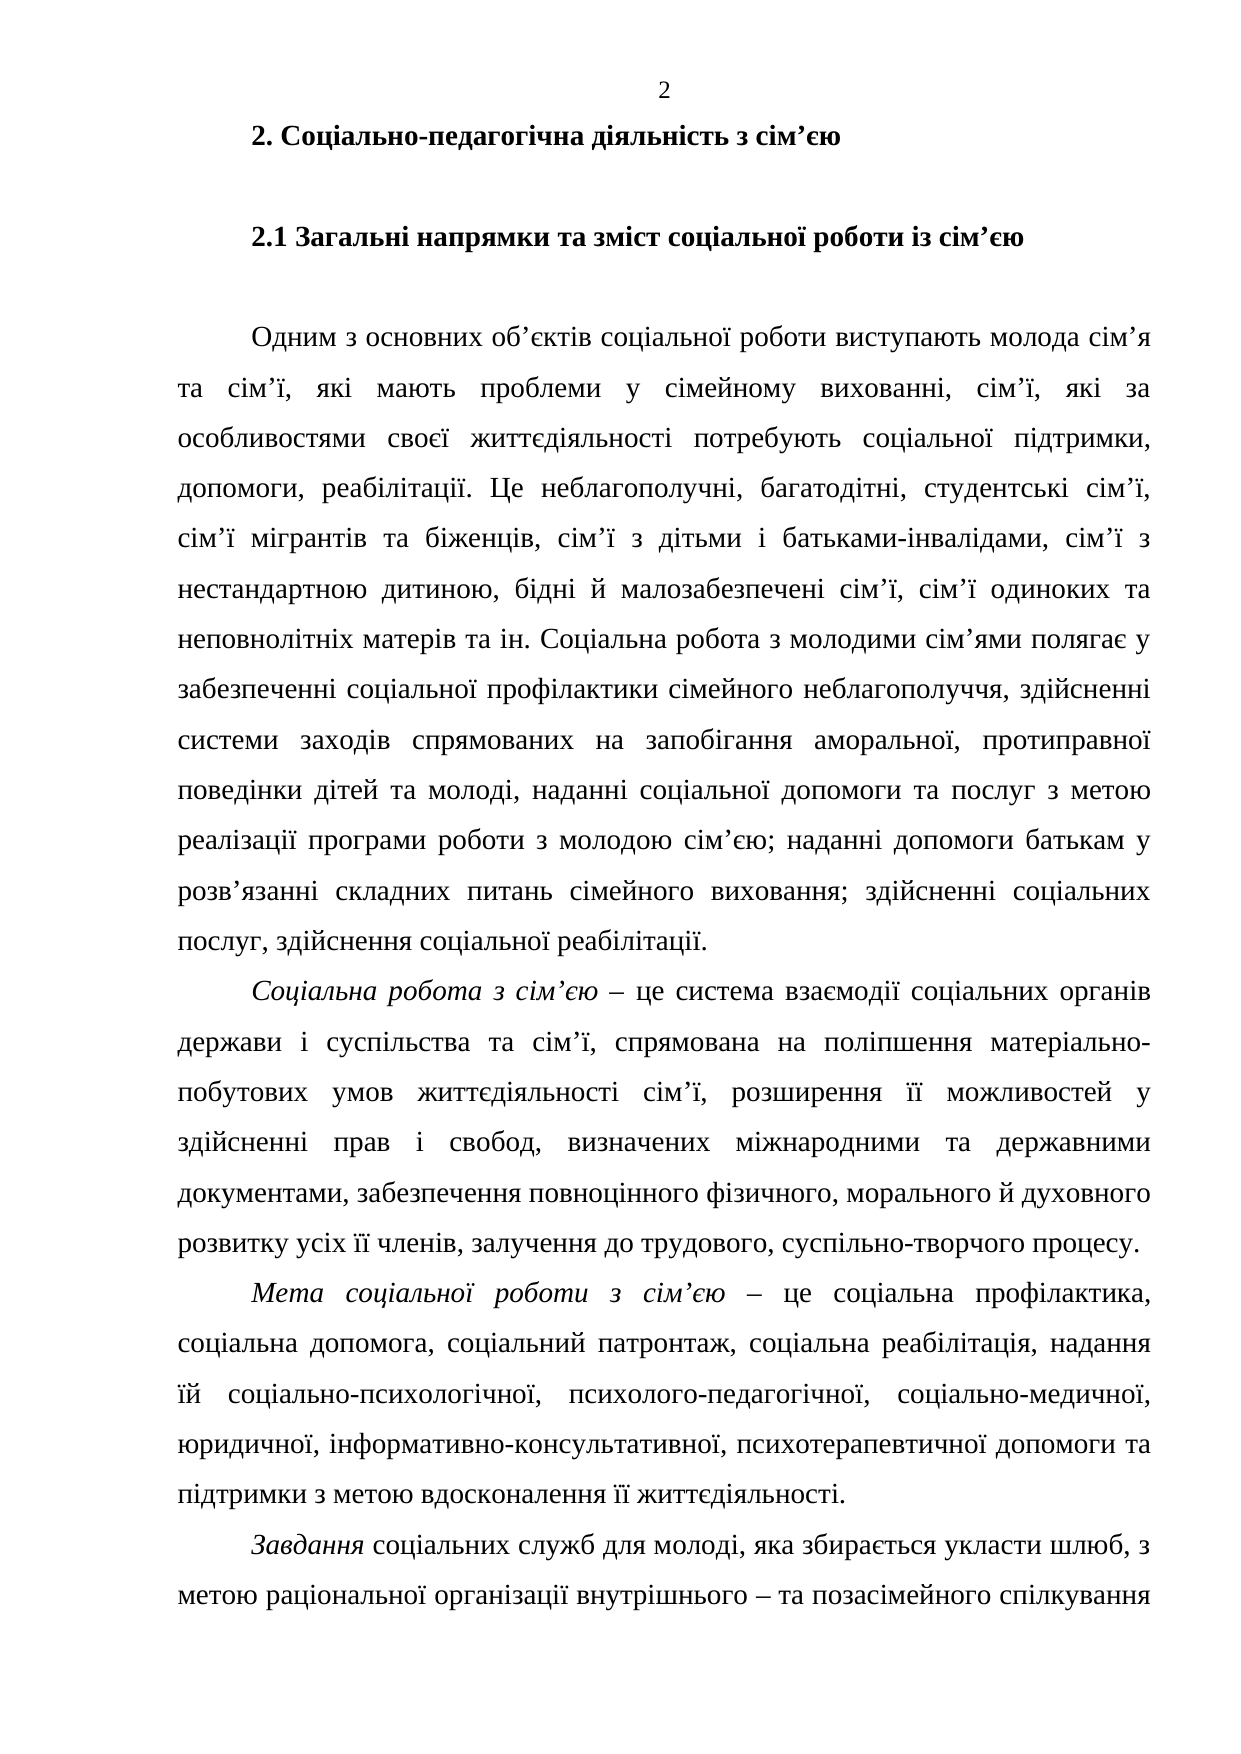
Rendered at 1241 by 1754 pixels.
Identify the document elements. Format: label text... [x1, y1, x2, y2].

text Соціальна робота з сім’єю – це система взаємодії соціальних органів держави і суспільства та сім’ї, спрямована на поліпшення матеріально-побутових умов життєдіяльності сім’ї, розширення її можливостей у здійсненні прав і свобод, визначених міжнародними та державними документами, забезпечення повноцінного фізичного, морального й духовного розвитку усіх її членів, залучення до трудового, суспільно-творчого процесу. [177, 973, 1152, 1258]
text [177, 1527, 1152, 1611]
text Мета соціальної роботи з сім’єю – це соціальна профілактика, соціальна допомога, соціальний патронтаж, соціальна реабілітація, надання їй соціально-психологічної, психолого-педагогічної, соціально-медичної, юридичної, інформативно-консультативної, психотерапевтичної допомоги та підтримки з метою вдосконалення її життєдіяльності. [177, 1275, 1152, 1510]
text 2. Соціально-педагогічна діяльність з сім’єю [177, 118, 1152, 152]
text 2.1 Загальні напрямки та зміст соціальної роботи із сім’єю [177, 219, 1152, 252]
text Одним з основних об’єктів соціальної роботи виступають молода сім’я та сім’ї, які мають проблеми у сімейному вихованні, сім’ї, які за особливостями своєї життєдіяльності потребують соціальної підтримки, допомоги, реабілітації. Це неблагополучні, багатодітні, студентські сім’ї, сім’ї мігрантів та біженців, сім’ї з дітьми і батьками-інвалідами, сім’ї з нестандартною дитиною, бідні й малозабезпечені сім’ї, сім’ї одиноких та неповнолітніх матерів та ін. Соціальна робота з молодими сім’ями полягає у забезпеченні соціальної профілактики сімейного неблагополуччя, здійсненні системи заходів спрямованих на запобігання аморальної, протиправної поведінки дітей та молоді, наданні соціальної допомоги та послуг з метою реалізації програми роботи з молодою сім’єю; наданні допомоги батькам у розв’язанні складних питань сімейного виховання; здійсненні соціальних послуг, здійснення соціальної реабілітації. [177, 319, 1152, 957]
